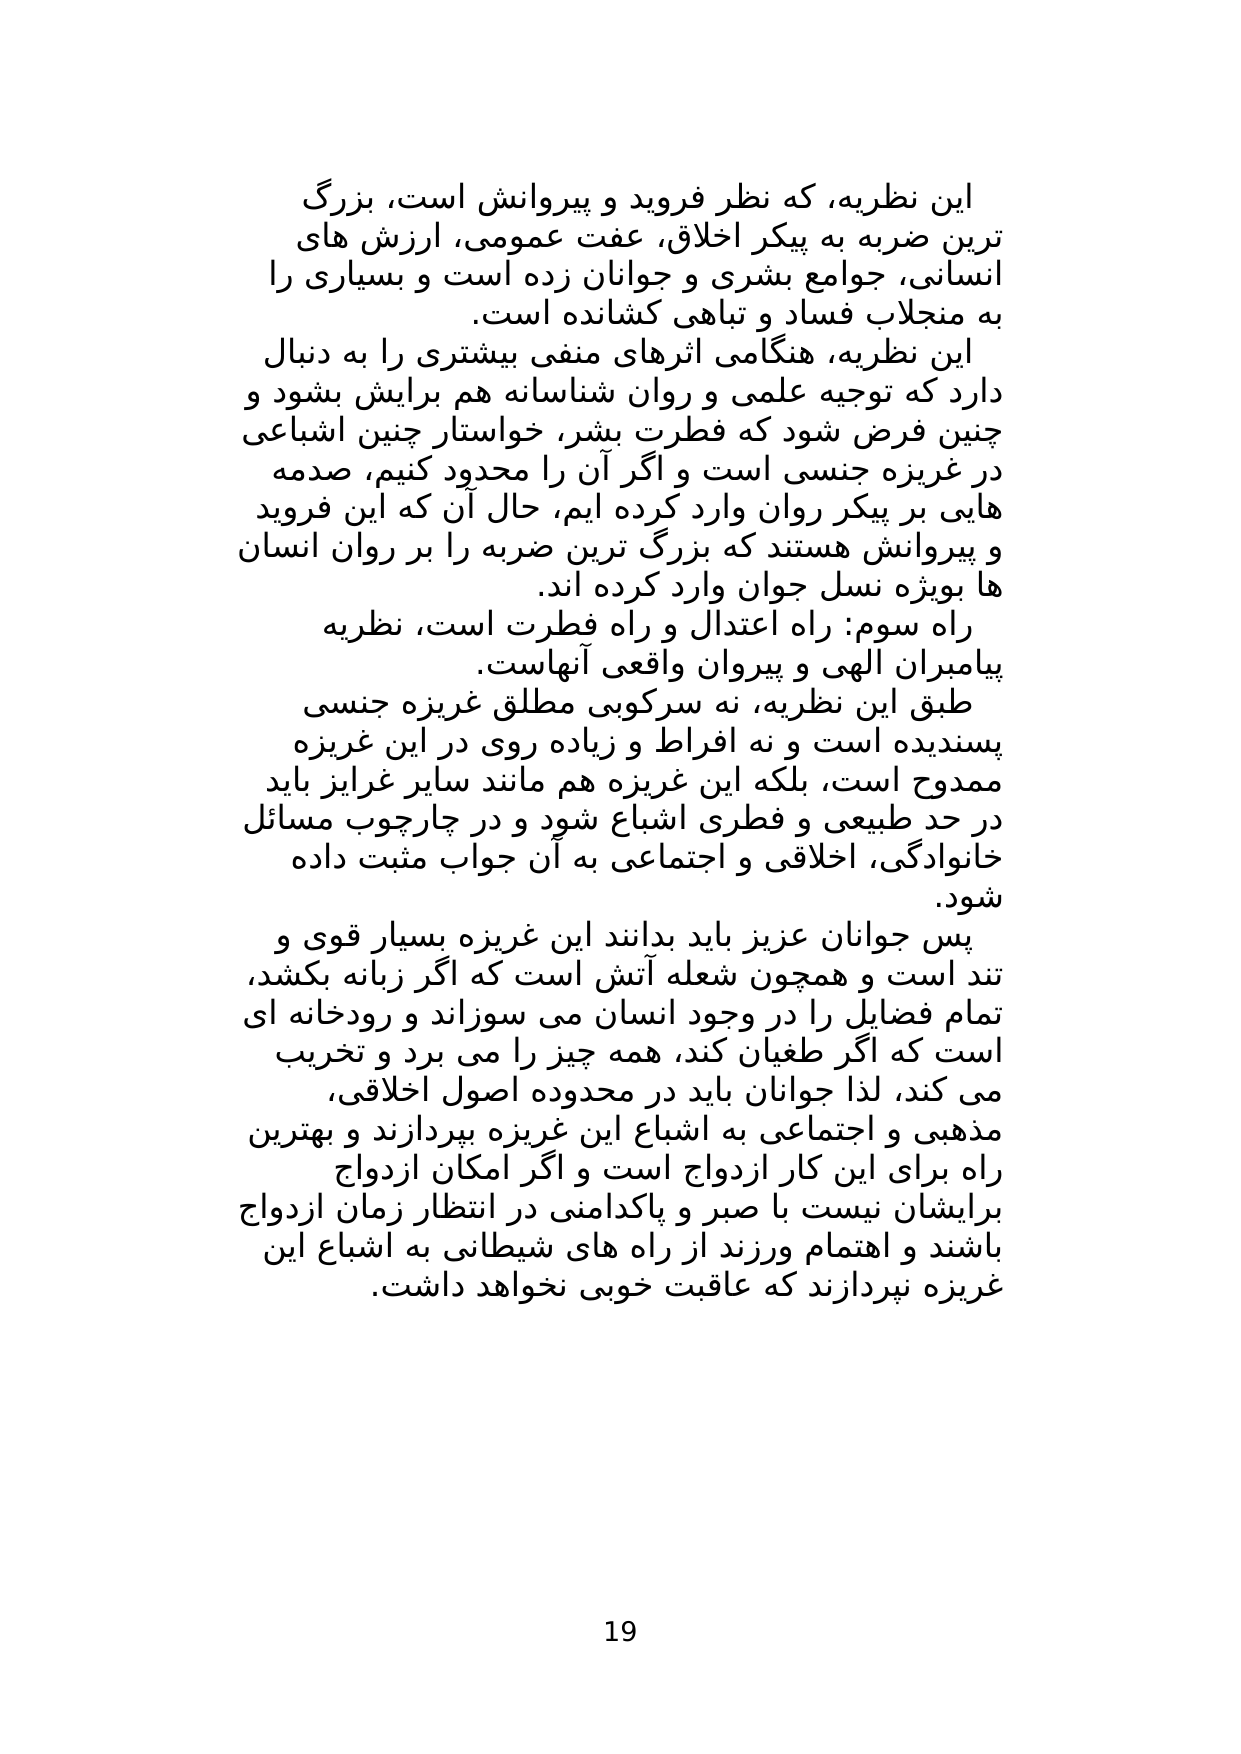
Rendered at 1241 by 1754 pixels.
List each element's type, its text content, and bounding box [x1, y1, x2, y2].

text راه سوم: راه اعتدال و راه فطرت است، نظریه پیامبران الهی و پیروان واقعی آنهاست. [236, 604, 1004, 682]
text این نظریه، هنگامی اثرهای منفی بیشتری را به دنبال دارد که توجیه علمی و روان شناسانه هم برایش بشود و چنین فرض شود که فطرت بشر، خواستار چنین اشباعی در غریزه جنسی است و اگر آن را محدود کنیم، صدمه هایی بر پیکر روان وارد کرده ایم، حال آن که این فروید و پیروانش هستند که بزرگ ترین ضربه را بر روان انسان ها بویژه نسل جوان وارد کرده اند. [236, 333, 1004, 604]
text طبق این نظریه، نه سرکوبی مطلق غریزه جنسی پسندیده است و نه افراط و زیاده روی در این غریزه ممدوح است، بلکه این غریزه هم مانند سایر غرایز باید در حد طبیعی و فطری اشباع شود و در چارچوب مسائل خانوادگی، اخلاقی و اجتماعی به آن جواب مثبت داده شود. [236, 682, 1004, 915]
text پس جوانان عزیز باید بدانند این غریزه بسیار قوی و تند است و همچون شعله آتش است که اگر زبانه بکشد، تمام فضایل را در وجود انسان می سوزاند و رودخانه ای است که اگر طغیان کند، همه چیز را می برد و تخریب می کند، لذا جوانان باید در محدوده اصول اخلاقی، مذهبی و اجتماعی به اشباع این غریزه بپردازند و بهترین راه برای این کار ازدواج است و اگر امکان ازدواج برایشان نیست با صبر و پاکدامنی در انتظار زمان ازدواج باشند و اهتمام ورزند از راه های شیطانی به اشباع این غریزه نپردازند که عاقبت خوبی نخواهد داشت. [236, 915, 1004, 1304]
text این نظریه، که نظر فروید و پیروانش است، بزرگ ترین ضربه به پیکر اخلاق، عفت عمومی، ارزش های انسانی، جوامع بشری و جوانان زده است و بسیاری را به منجلاب فساد و تباهی کشانده است. [236, 177, 1004, 333]
